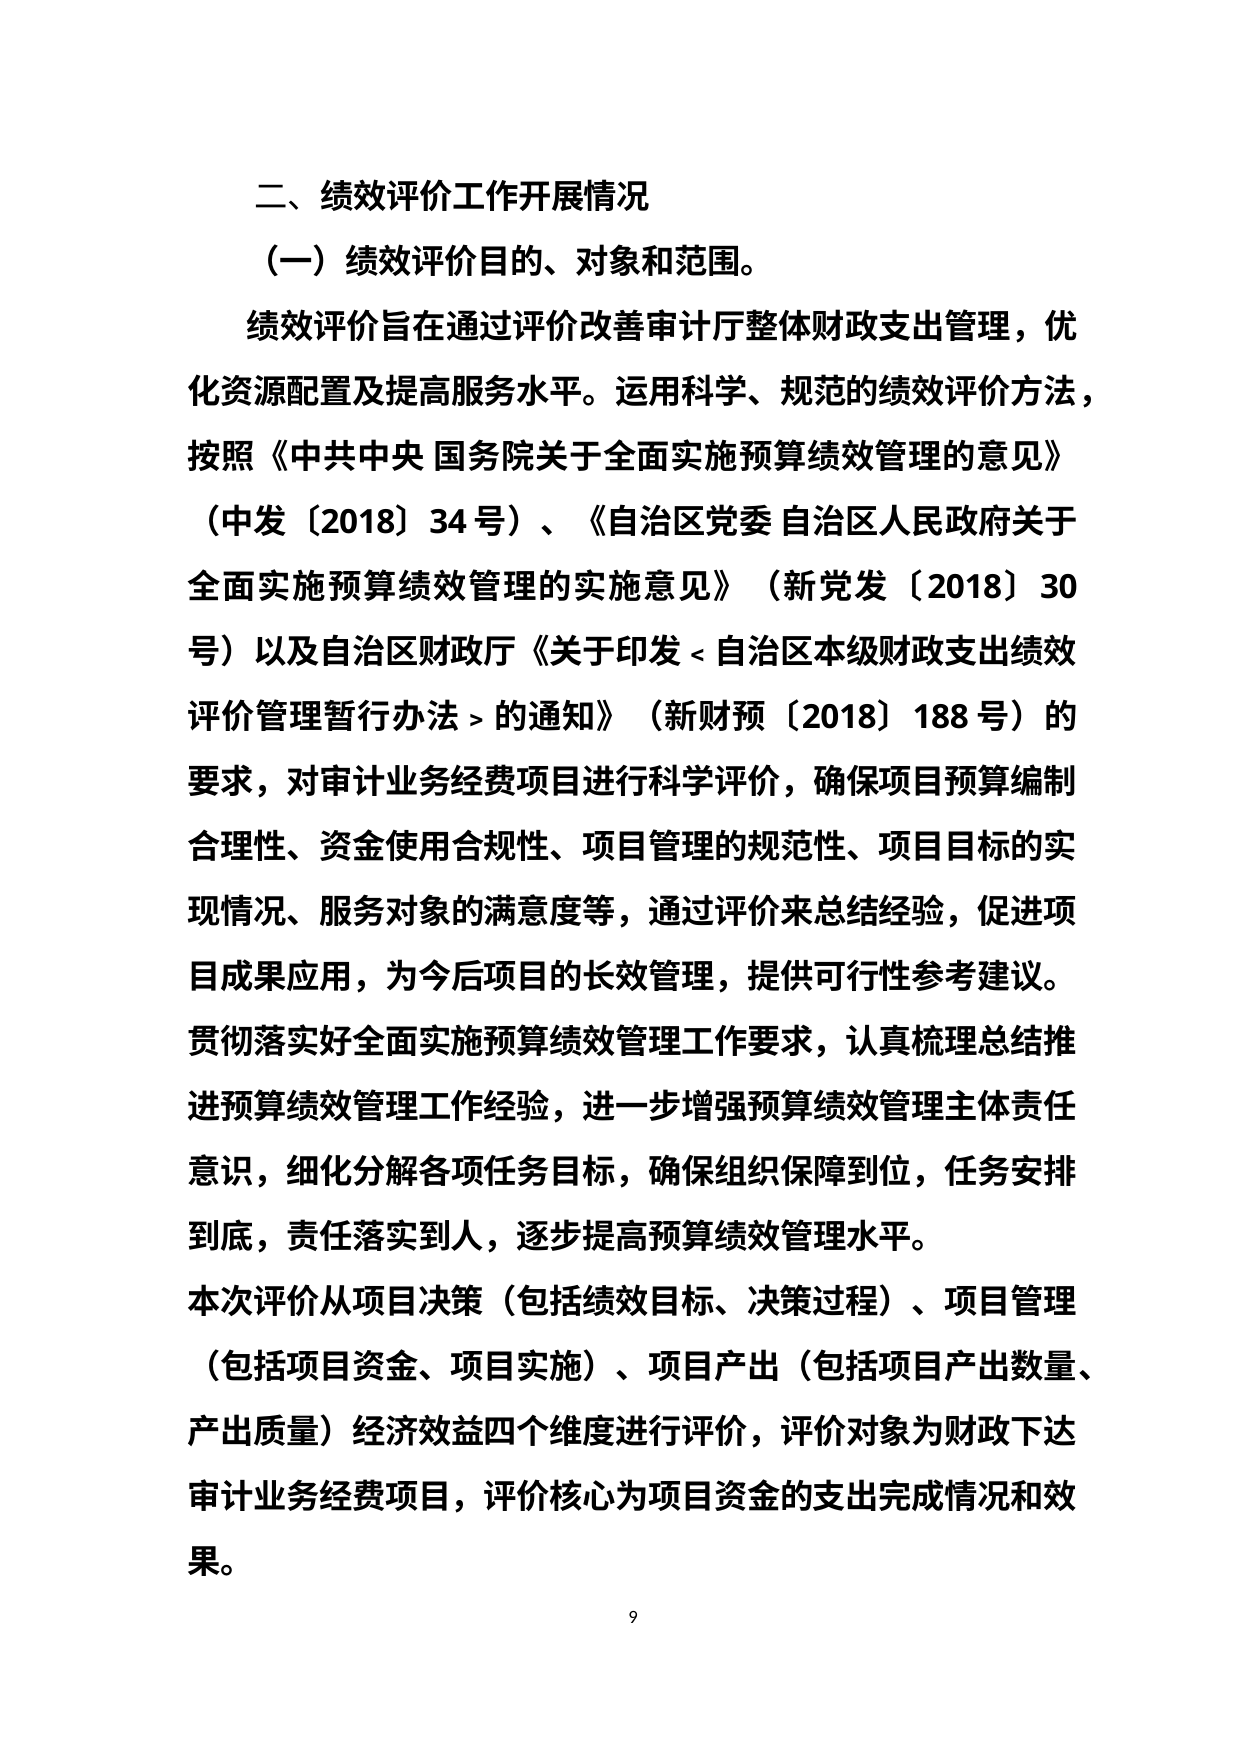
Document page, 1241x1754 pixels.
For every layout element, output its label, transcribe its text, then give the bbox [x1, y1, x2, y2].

text 绩效评价旨在通过评价改善审计厅整体财政支出管理，优化资源配置及提高服务水平。运用科学、规范的绩效评价方法，按照《中共中央 国务院关于全面实施预算绩效管理的意见》（中发〔2018〕34号）、《自治区党委 自治区人民政府关于全面实施预算绩效管理的实施意见》（新党发〔2018〕30号）以及自治区财政厅《关于印发﹤自治区本级财政支出绩效评价管理暂行办法﹥的通知》（新财预〔2018〕188号）的要求，对审计业务经费项目进行科学评价，确保项目预算编制合理性、资金使用合规性、项目管理的规范性、项目目标的实现情况、服务对象的满意度等，通过评价来总结经验，促进项目成果应用，为今后项目的长效管理，提供可行性参考建议。贯彻落实好全面实施预算绩效管理工作要求，认真梳理总结推进预算绩效管理工作经验，进一步增强预算绩效管理主体责任意识，细化分解各项任务目标，确保组织保障到位，任务安排到底，责任落实到人，逐步提高预算绩效管理水平。 本次评价从项目决策（包括绩效目标、决策过程）、项目管理（包括项目资金、项目实施）、项目产出（包括项目产出数量、产出质量）经济效益四个维度进行评价，评价对象为财政下达审计业务经费项目，评价核心为项目资金的支出完成情况和效果。 [187, 292, 1078, 1592]
text 二、绩效评价工作开展情况 [187, 162, 1078, 227]
text （一）绩效评价目的、对象和范围。 [187, 227, 1078, 292]
